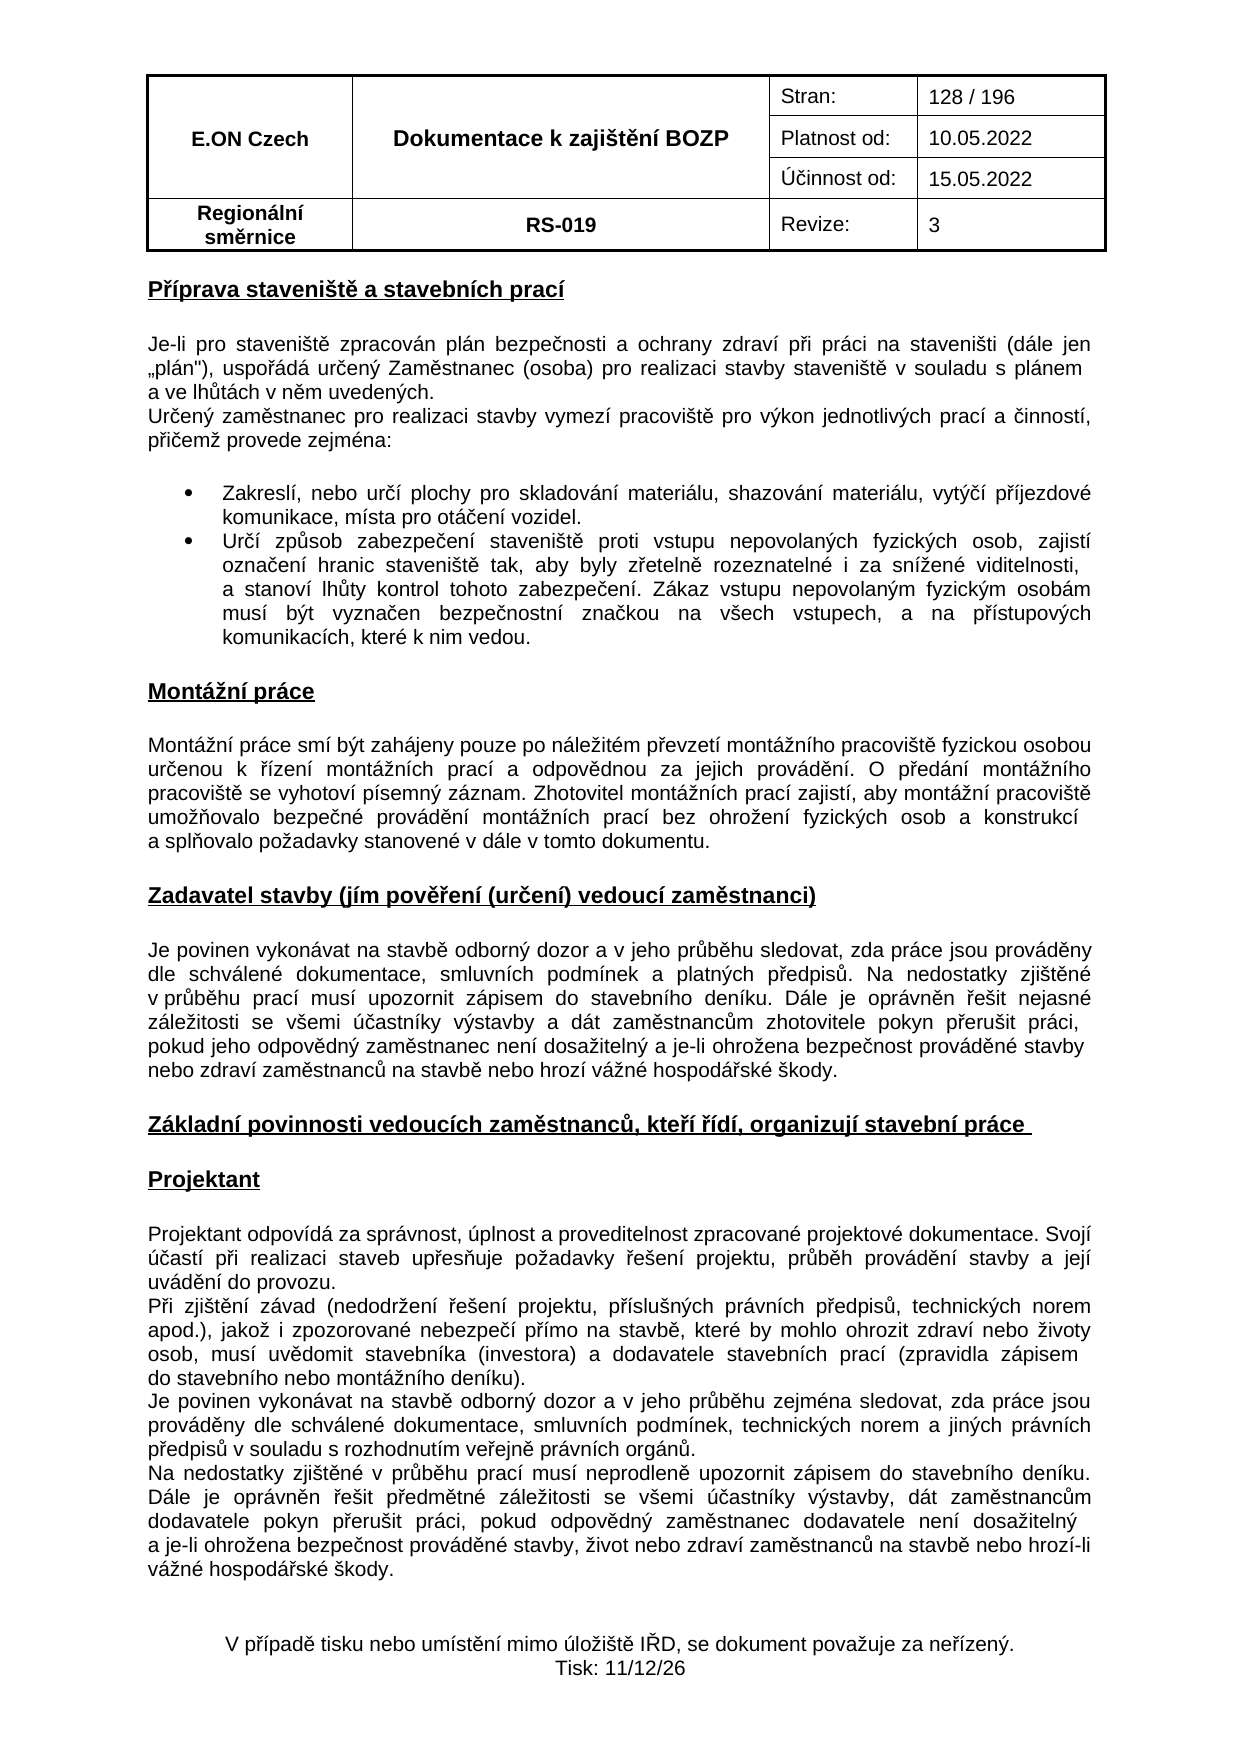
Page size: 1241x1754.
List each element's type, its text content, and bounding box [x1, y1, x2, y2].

text Montážní práce smí být zahájeny pouze po náležitém převzetí montážního pracoviště fyzickou osobou určenou k řízení montážních prací a odpovědnou za jejich provádění. O předání montážního pracoviště se vyhotoví písemný záznam. Zhotovitel montážních prací zajistí, aby montážní pracoviště umožňovalo bezpečné provádění montážních prací bez ohrožení fyzických osob a konstrukcí a splňovalo požadavky stanovené v dále v tomto dokumentu. [148, 733, 1092, 853]
text Určený zaměstnanec pro realizaci stavby vymezí pracoviště pro výkon jednotlivých prací a činností, přičemž provede zejména: [148, 403, 1092, 451]
title Zadavatel stavby (jím pověření (určení) vedoucí zaměstnanci) [148, 882, 1092, 908]
title Projektant [148, 1166, 1092, 1192]
text Projektant odpovídá za správnost, úplnost a proveditelnost zpracované projektové dokumentace. Svojí účastí při realizaci staveb upřesňuje požadavky řešení projektu, průběh provádění stavby a její uvádění do provozu. [148, 1222, 1092, 1293]
list Určí způsob zabezpečení staveniště proti vstupu nepovolaných fyzických osob, zajistí označení hranic staveniště tak, aby byly zřetelně rozeznatelné i za snížené viditelnosti, a stanoví lhůty kontrol tohoto zabezpečení. Zákaz vstupu nepovolaným fyzickým osobám musí být vyznačen bezpečnostní značkou na všech vstupech, a na přístupových komunikacích, které k nim vedou. [185, 529, 1092, 648]
text Je povinen vykonávat na stavbě odborný dozor a v jeho průběhu sledovat, zda práce jsou prováděny dle schválené dokumentace, smluvních podmínek a platných předpisů. Na nedostatky zjištěné v průběhu prací musí upozornit zápisem do stavebního deníku. Dále je oprávněn řešit nejasné záležitosti se všemi účastníky výstavby a dát zaměstnancům zhotovitele pokyn přerušit práci, pokud jeho odpovědný zaměstnanec není dosažitelný a je-li ohrožena bezpečnost prováděné stavby nebo zdraví zaměstnanců na stavbě nebo hrozí vážné hospodářské škody. [148, 938, 1092, 1081]
text Je povinen vykonávat na stavbě odborný dozor a v jeho průběhu zejména sledovat, zda práce jsou prováděny dle schválené dokumentace, smluvních podmínek, technických norem a jiných právních předpisů v souladu s rozhodnutím veřejně právních orgánů. [148, 1389, 1092, 1461]
text Při zjištění závad (nedodržení řešení projektu, příslušných právních předpisů, technických norem apod.), jakož i zpozorované nebezpečí přímo na stavbě, které by mohlo ohrozit zdraví nebo životy osob, musí uvědomit stavebníka (investora) a dodavatele stavebních prací (zpravidla zápisem do stavebního nebo montážního deníku). [148, 1293, 1092, 1389]
title Základní povinnosti vedoucích zaměstnanců, kteří řídí, organizují stavební práce [148, 1111, 1092, 1137]
text Je-li pro staveniště zpracován plán bezpečnosti a ochrany zdraví při práci na staveništi (dále jen „plán"), uspořádá určený Zaměstnanec (osoba) pro realizaci stavby staveniště v souladu s plánem a ve lhůtách v něm uvedených. [148, 332, 1092, 403]
title Montážní práce [148, 678, 1092, 704]
text Na nedostatky zjištěné v průběhu prací musí neprodleně upozornit zápisem do stavebního deníku. Dále je oprávněn řešit předmětné záležitosti se všemi účastníky výstavby, dát zaměstnancům dodavatele pokyn přerušit práci, pokud odpovědný zaměstnanec dodavatele není dosažitelný a je-li ohrožena bezpečnost prováděné stavby, život nebo zdraví zaměstnanců na stavbě nebo hrozí-li vážné hospodářské škody. [148, 1461, 1092, 1581]
title Příprava staveniště a stavebních prací [148, 276, 1092, 302]
list Zakreslí, nebo určí plochy pro skladování materiálu, shazování materiálu, vytýčí příjezdové komunikace, místa pro otáčení vozidel. [185, 481, 1092, 529]
